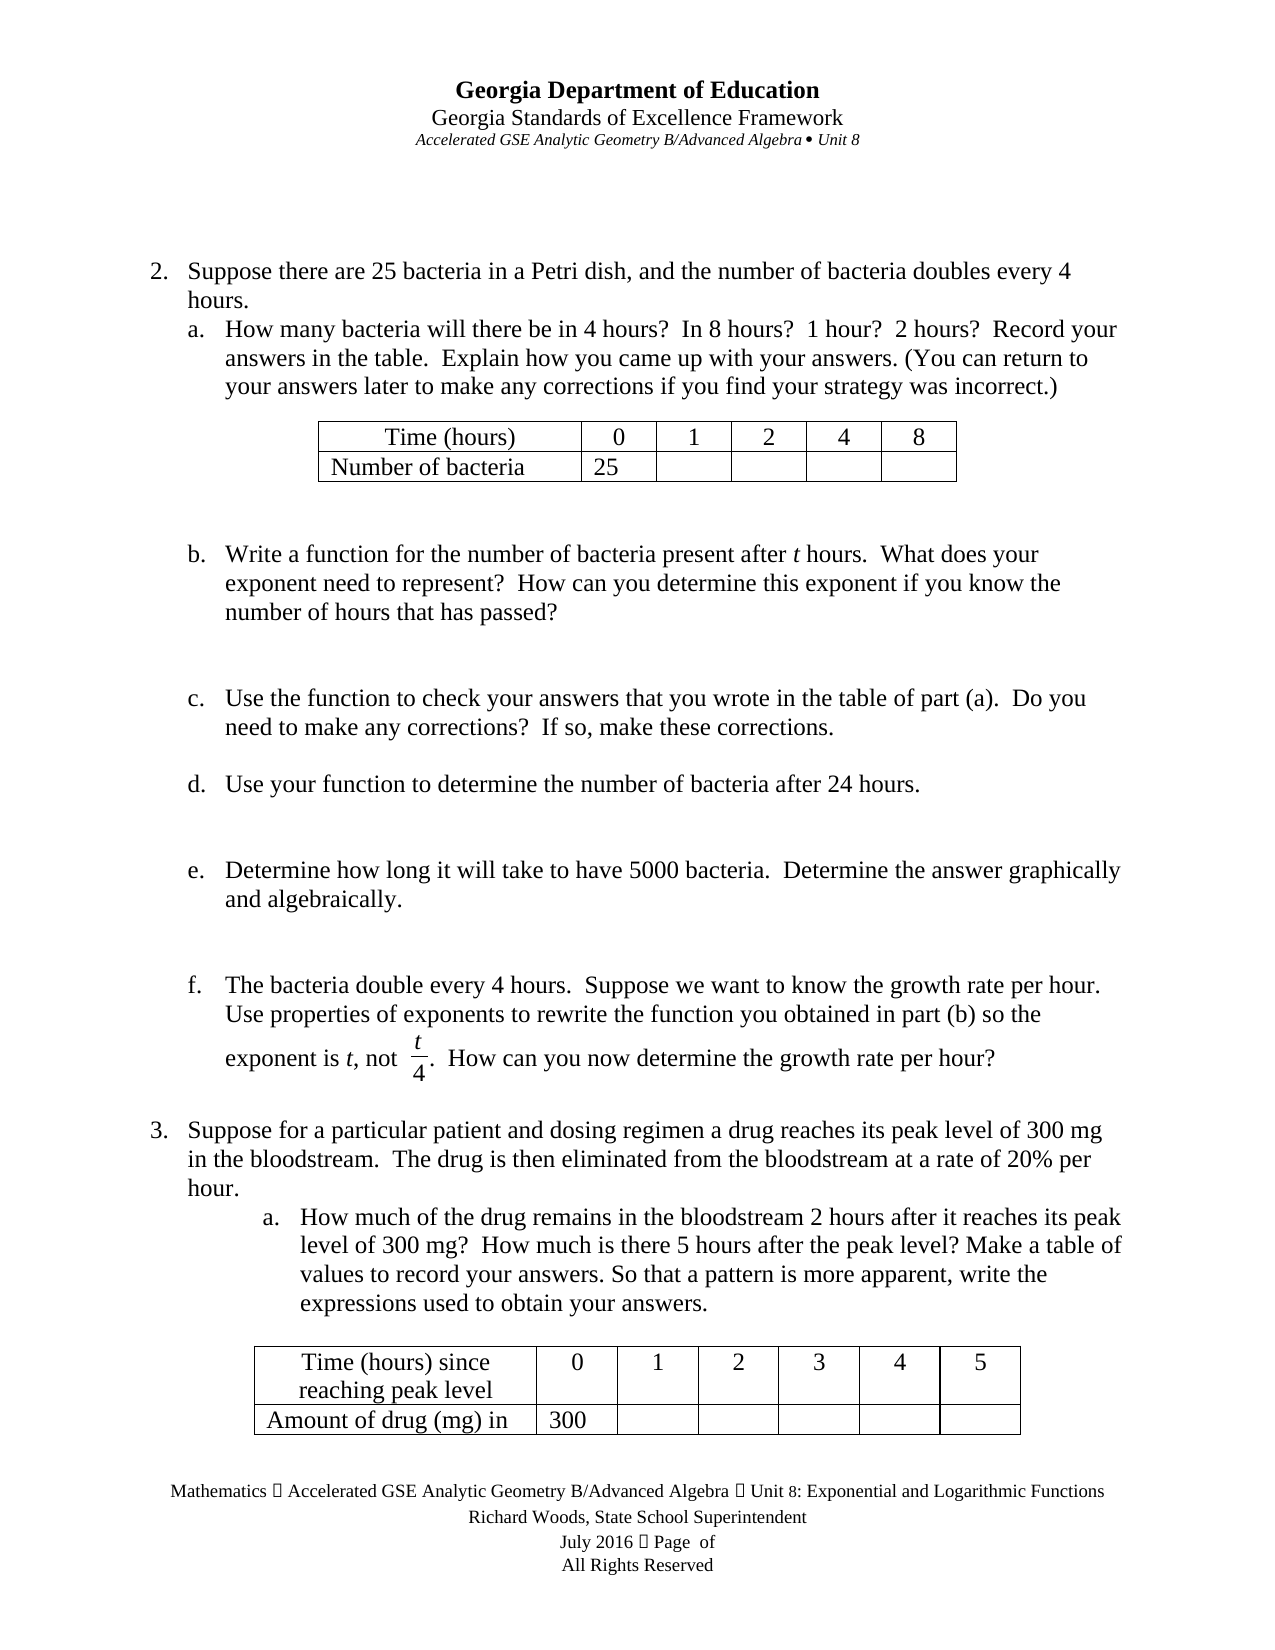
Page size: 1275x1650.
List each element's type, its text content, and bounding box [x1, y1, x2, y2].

table_header 2 [699, 1347, 778, 1404]
table_cell [618, 1405, 698, 1434]
list How many bacteria will there be in 4 hours? In 8 hours? 1 hour? 2 hours? Record your answers in the table. Explain how you came up with your answers. (You can return to your answers later to make any corrections if you find your strategy was incorrect.) [187, 314, 1125, 400]
table_cell [779, 1405, 859, 1434]
table_cell 25 [582, 452, 656, 481]
table_header 5 [941, 1347, 1020, 1404]
table_cell Number of bacteria [319, 452, 581, 481]
list How much of the drug remains in the bloodstream 2 hours after it reaches its peak level of 300 mg? How much is there 5 hours after the peak level? Make a table of values to record your answers. So that a pattern is more apparent, write the expressions used to obtain your answers. [262, 1202, 1125, 1317]
list Determine how long it will take to have 5000 bacteria. Determine the answer graphically and algebraically. [187, 855, 1125, 913]
table_header Time (hours) [319, 422, 581, 451]
table_header 8 [882, 422, 956, 451]
table_cell [699, 1405, 778, 1434]
table_header 2 [732, 422, 806, 451]
list Suppose for a particular patient and dosing regimen a drug reaches its peak level of 300 mg in the bloodstream. The drug is then eliminated from the bloodstream at a rate of 20% per hour. [150, 1116, 1125, 1202]
table_cell [807, 452, 881, 481]
table_cell 300 [537, 1405, 617, 1434]
list The bacteria double every 4 hours. Suppose we want to know the growth rate per hour. Use properties of exponents to rewrite the function you obtained in part (b) so the exponent is t, not . How can you now determine the growth rate per hour? [187, 970, 1125, 1087]
table_cell [941, 1405, 1020, 1434]
list Suppose there are 25 bacteria in a Petri dish, and the number of bacteria doubles every 4 hours. [150, 256, 1125, 314]
table_header 1 [657, 422, 731, 451]
table_cell [657, 452, 731, 481]
table_cell [732, 452, 806, 481]
table_header Time (hours) since reaching peak level [255, 1347, 536, 1404]
table_header 0 [537, 1347, 617, 1404]
table_cell [860, 1405, 939, 1434]
table_header 0 [582, 422, 656, 451]
list Use your function to determine the number of bacteria after 24 hours. [187, 769, 1125, 798]
table_header 4 [860, 1347, 939, 1404]
table_cell [882, 452, 956, 481]
table_header 1 [618, 1347, 698, 1404]
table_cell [255, 1405, 536, 1434]
table_header 4 [807, 422, 881, 451]
list Write a function for the number of bacteria present after t hours. What does your exponent need to represent? How can you determine this exponent if you know the number of hours that has passed? [187, 539, 1125, 625]
list Use the function to check your answers that you wrote in the table of part (a). Do you need to make any corrections? If so, make these corrections. [187, 683, 1125, 740]
table_header 3 [779, 1347, 859, 1404]
